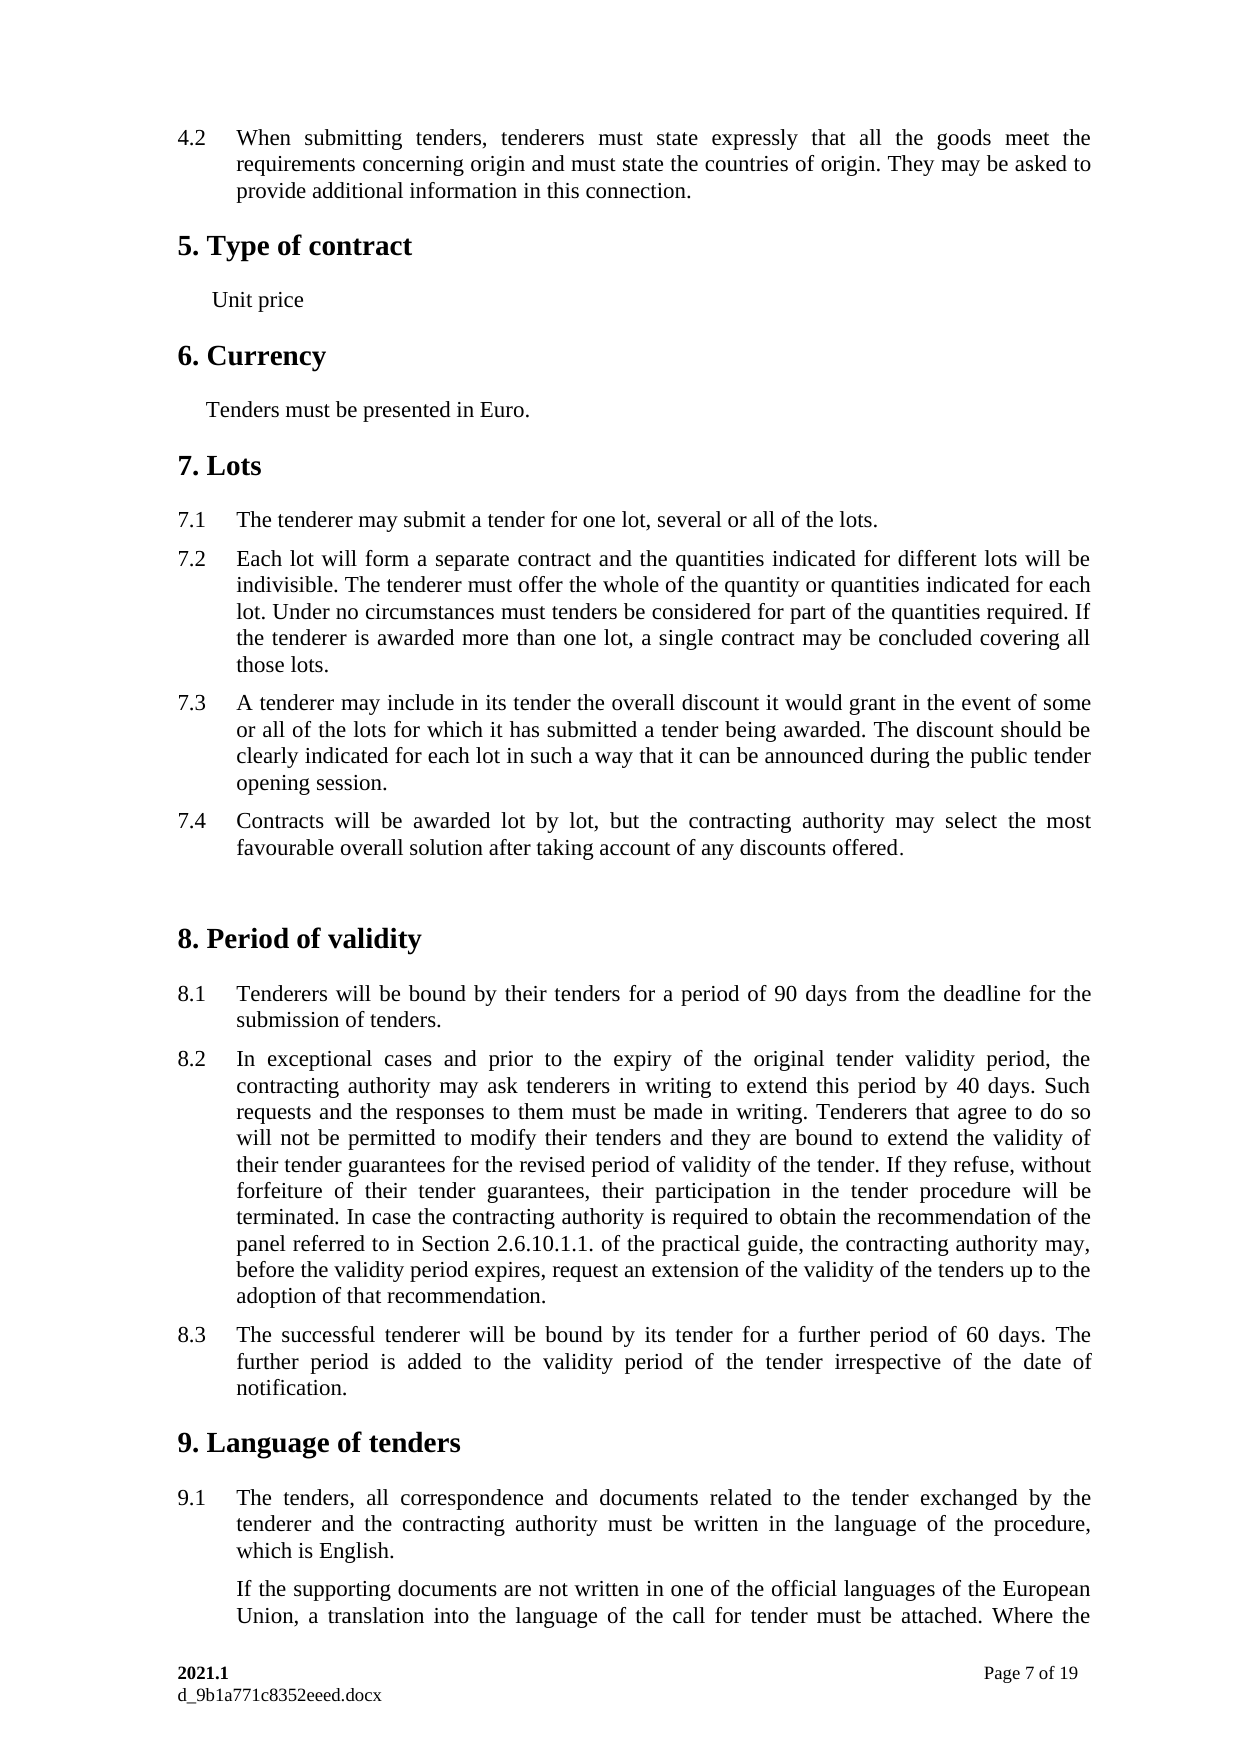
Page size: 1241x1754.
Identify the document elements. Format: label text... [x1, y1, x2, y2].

subtitle 7.2 Each lot will form a separate contract and the quantities indicated for different lots will be indivisible. The tenderer must offer the whole of the quantity or quantities indicated for each lot. Under no circumstances must tenders be considered for part of the quantities required. If the tenderer is awarded more than one lot, a single contract may be concluded covering all those lots. [177, 545, 1092, 677]
subtitle 7. Lots [177, 448, 1092, 481]
subtitle 7.1 The tenderer may submit a tender for one lot, several or all of the lots. [177, 506, 1092, 533]
subtitle Tenders must be presented in Euro. [177, 396, 1092, 423]
subtitle 5. Type of contract [177, 228, 1092, 262]
subtitle 6. Currency [177, 338, 1092, 371]
subtitle 8.1 Tenderers will be bound by their tenders for a period of 90 days from the deadline for the submission of tenders. [177, 980, 1092, 1033]
subtitle 9.1 The tenders, all correspondence and documents related to the tender exchanged by the tenderer and the contracting authority must be written in the language of the procedure, which is English. [177, 1484, 1092, 1563]
subtitle 8.2 In exceptional cases and prior to the expiry of the original tender validity period, the contracting authority may ask tenderers in writing to extend this period by 40 days. Such requests and the responses to them must be made in writing. Tenderers that agree to do so will not be permitted to modify their tenders and they are bound to extend the validity of their tender guarantees for the revised period of validity of the tender. If they refuse, without forfeiture of their tender guarantees, their participation in the tender procedure will be terminated. In case the contracting authority is required to obtain the recommendation of the panel referred to in Section 2.6.10.1.1. of the practical guide, the contracting authority may, before the validity period expires, request an extension of the validity of the tenders up to the adoption of that recommendation. [177, 1045, 1092, 1309]
subtitle 7.3 A tenderer may include in its tender the overall discount it would grant in the event of some or all of the lots for which it has submitted a tender being awarded. The discount should be clearly indicated for each lot in such a way that it can be announced during the public tender opening session. [177, 689, 1092, 795]
subtitle 7.4 Contracts will be awarded lot by lot, but the contracting authority may select the most favourable overall solution after taking account of any discounts offered. [177, 807, 1092, 860]
subtitle 9. Language of tenders [177, 1425, 1092, 1459]
subtitle Unit price [177, 287, 1092, 313]
subtitle 8. Period of validity [177, 922, 1092, 955]
text 8.3 The successful tenderer will be bound by its tender for a further period of 60 days. The further period is added to the validity period of the tender irrespective of the date of notification. [177, 1321, 1092, 1400]
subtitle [236, 1576, 1092, 1628]
subtitle 4.2 When submitting tenders, tenderers must state expressly that all the goods meet the requirements concerning origin and must state the countries of origin. They may be asked to provide additional information in this connection. [177, 124, 1092, 203]
